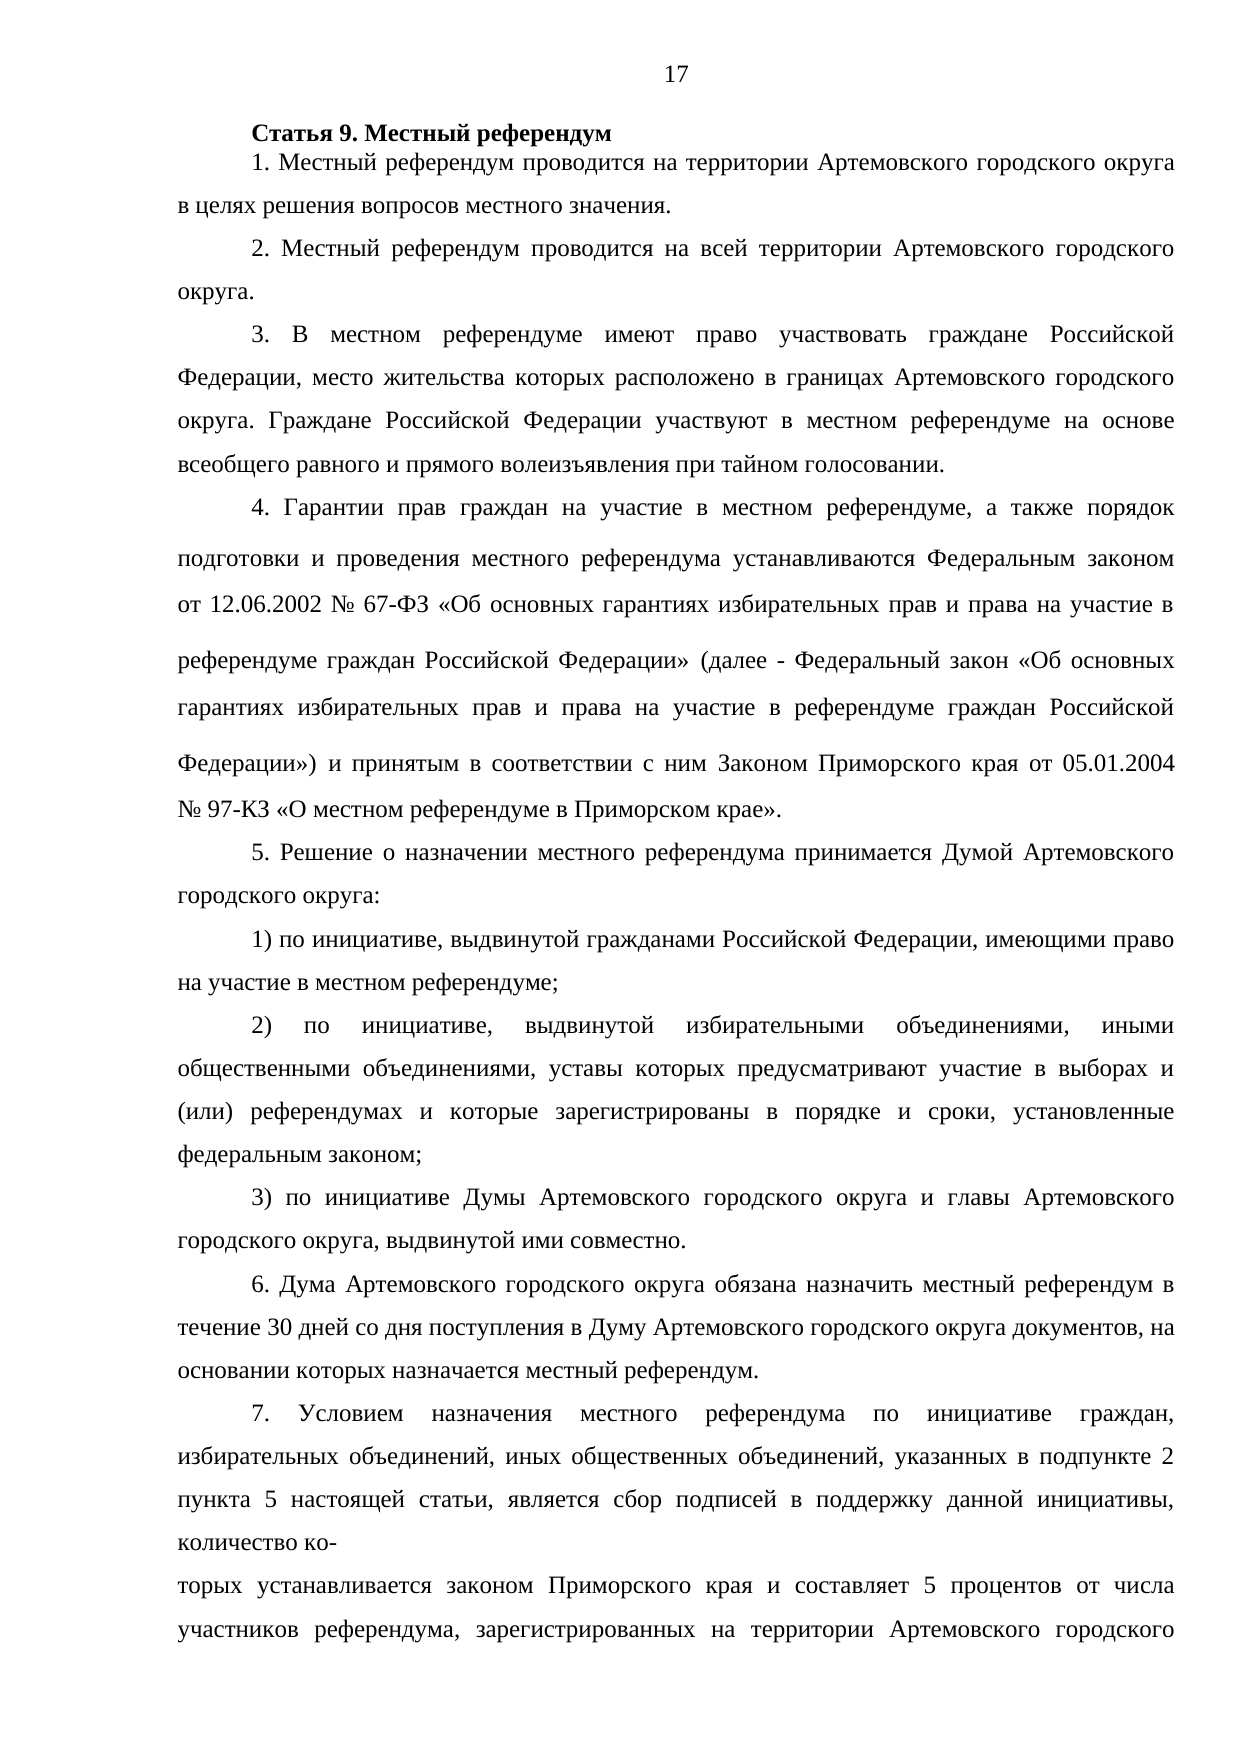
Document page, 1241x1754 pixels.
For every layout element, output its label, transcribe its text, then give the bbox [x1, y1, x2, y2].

text 4. Гарантии прав граждан на участие в местном референдуме, а также порядок подготовки и проведения местного референдума устанавливаются Федеральным законом от 12.06.2002 № 67-ФЗ «Об основных гарантиях избирательных прав и права на участие в референдуме граждан Российской Федерации» (далее - Федеральный закон «Об основных гарантиях избирательных прав и права на участие в референдуме граждан Российской Федерации») и принятым в соответствии с ним Законом Приморского края от 05.01.2004 № 97-КЗ «О местном референдуме в Приморском крае». [177, 492, 1175, 823]
text 2) по инициативе, выдвинутой избирательными объединениями, иными общественными объединениями, уставы которых предусматривают участие в выборах и (или) референдумах и которые зарегистрированы в порядке и сроки, установленные федеральным законом; [177, 1010, 1175, 1168]
text 6. Дума Артемовского городского округа обязана назначить местный референдум в течение 30 дней со дня поступления в Думу Артемовского городского округа документов, на основании которых назначается местный референдум. [177, 1269, 1175, 1384]
text 5. Решение о назначении местного референдума принимается Думой Артемовского городского округа: [177, 837, 1175, 909]
text 7. Условием назначения местного референдума по инициативе граждан, избирательных объединений, иных общественных объединений, указанных в подпункте 2 пункта 5 настоящей статьи, является сбор подписей в поддержку данной инициативы, количество ко- [177, 1398, 1175, 1556]
text 1) по инициативе, выдвинутой гражданами Российской Федерации, имеющими право на участие в местном референдуме; [177, 924, 1175, 996]
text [177, 1571, 1175, 1642]
text 2. Местный референдум проводится на всей территории Артемовского городского округа. [177, 233, 1175, 305]
text 3. В местном референдуме имеют право участвовать граждане Российской Федерации, место жительства которых расположено в границах Артемовского городского округа. Граждане Российской Федерации участвуют в местном референдуме на основе всеобщего равного и прямого волеизъявления при тайном голосовании. [177, 319, 1175, 477]
text 1. Местный референдум проводится на территории Артемовского городского округа в целях решения вопросов местного значения. [177, 147, 1175, 219]
text 3) по инициативе Думы Артемовского городского округа и главы Артемовского городского округа, выдвинутой ими совместно. [177, 1182, 1175, 1254]
text Статья 9. Местный референдум [177, 118, 1175, 147]
